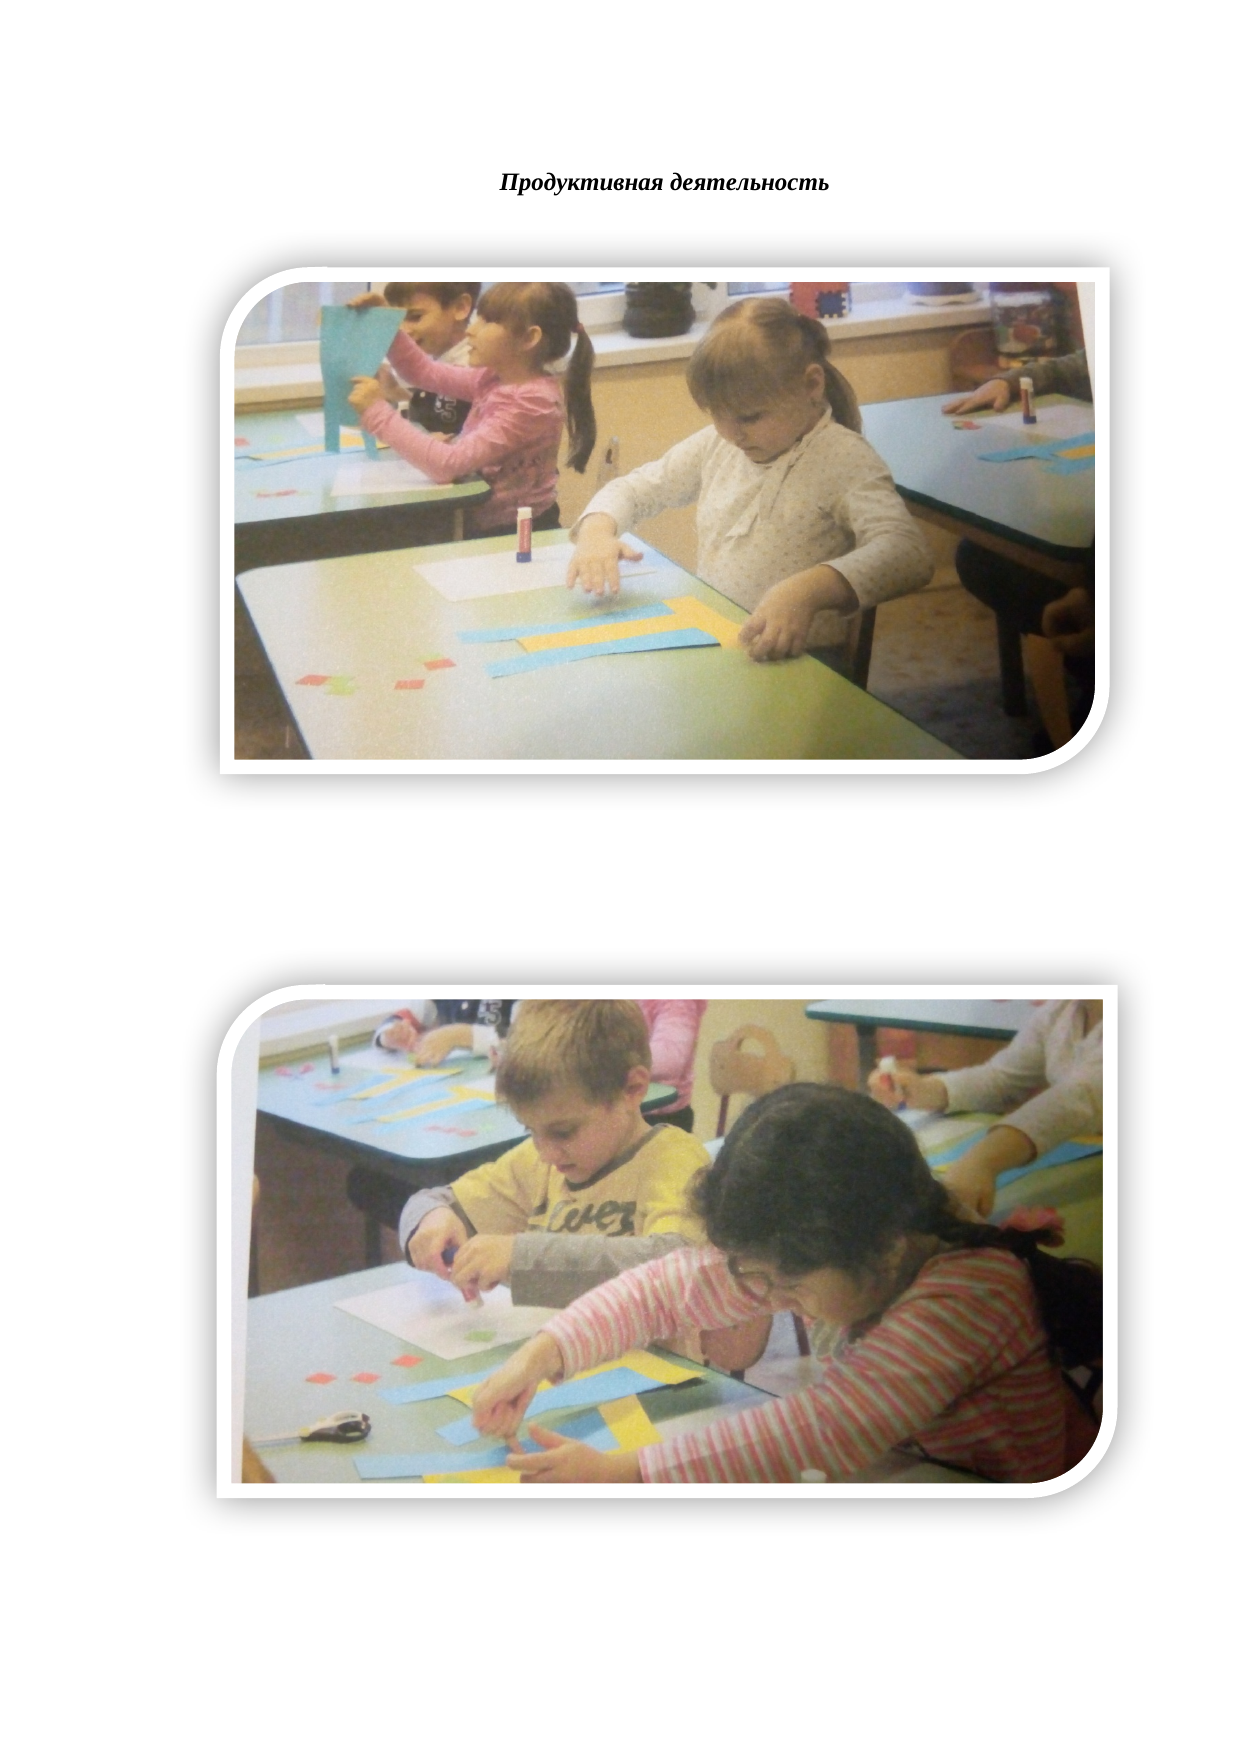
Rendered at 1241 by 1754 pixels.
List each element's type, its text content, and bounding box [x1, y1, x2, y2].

picture [235, 282, 1095, 759]
text Продуктивная деятельность [177, 161, 1152, 196]
picture [232, 1000, 1102, 1483]
